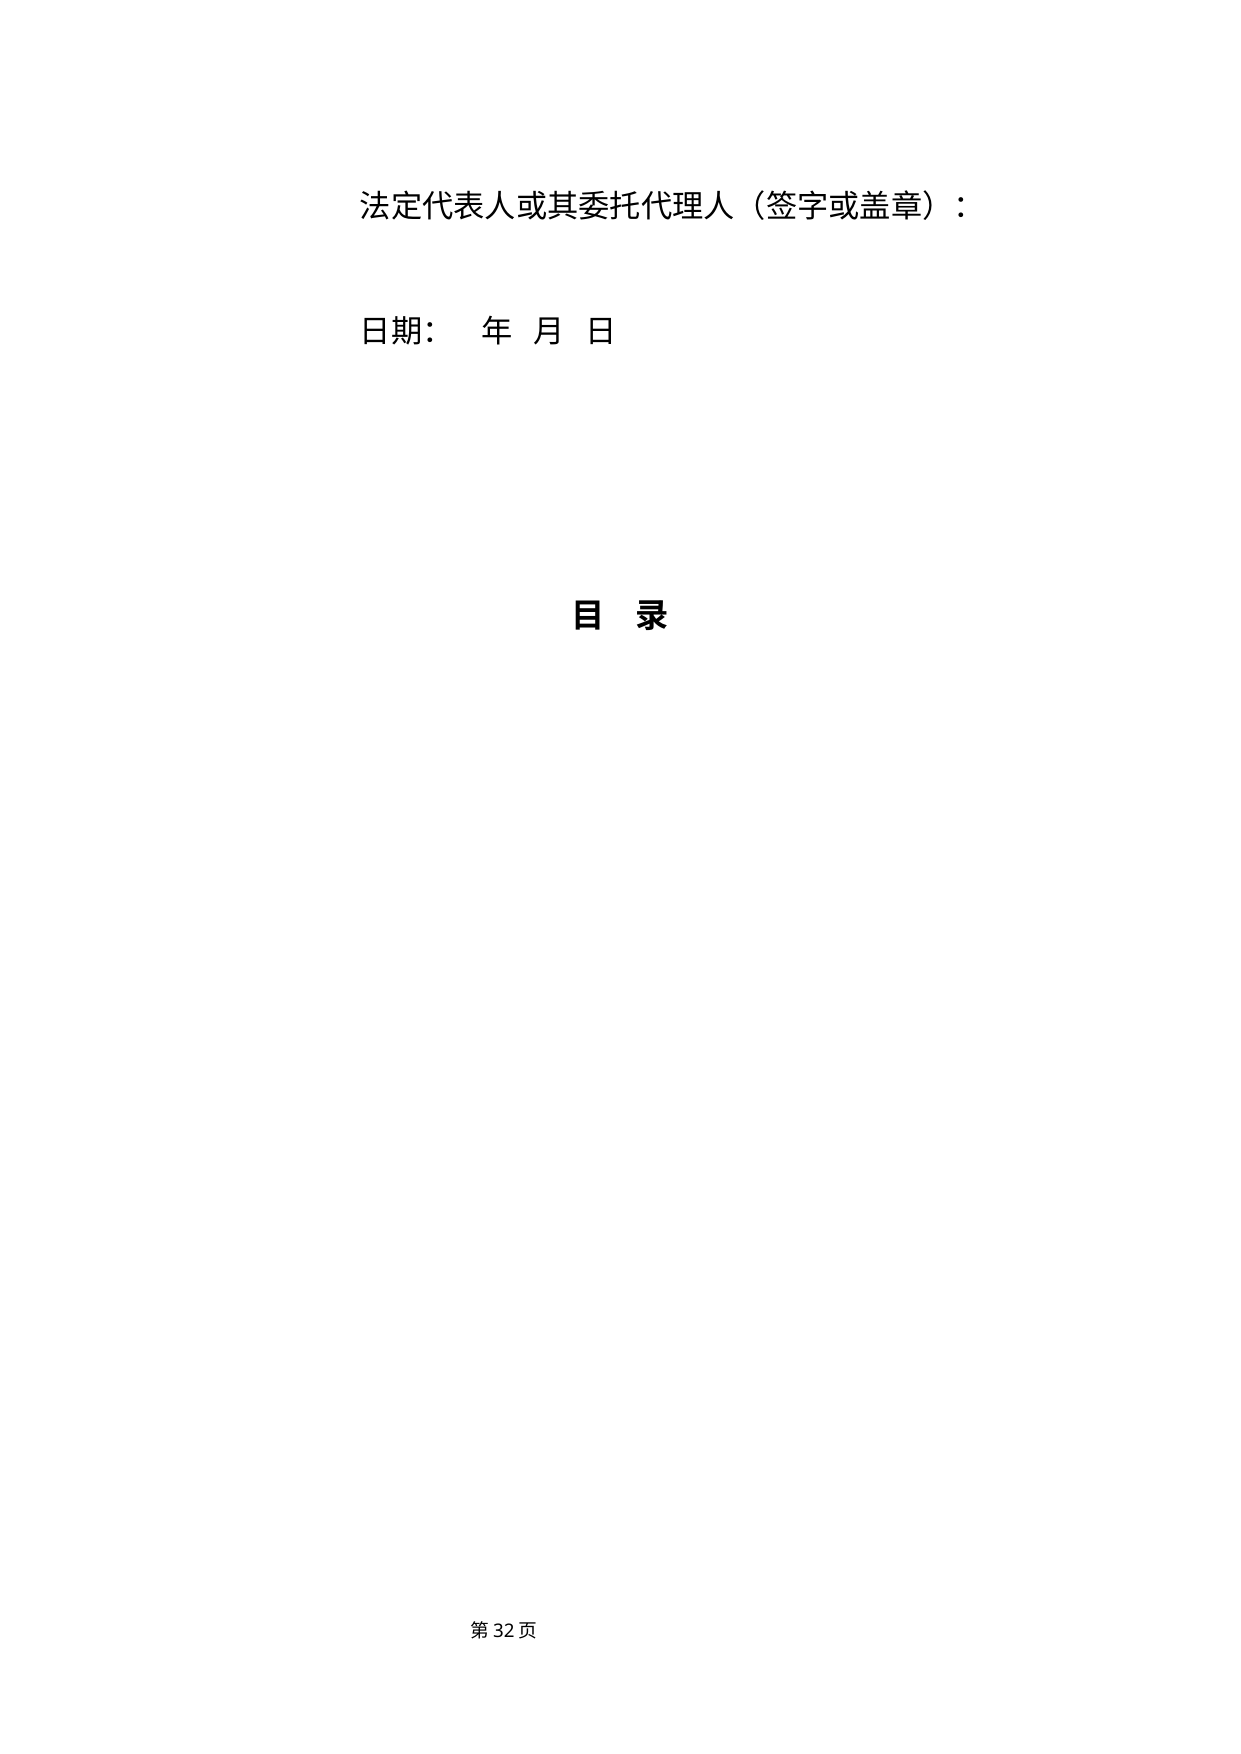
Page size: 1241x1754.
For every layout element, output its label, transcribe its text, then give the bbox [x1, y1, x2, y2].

text 目 录 [159, 573, 1081, 652]
text 日期： 年 月 日 [359, 289, 1081, 368]
text 法定代表人或其委托代理人（签字或盖章）： [359, 164, 1081, 244]
